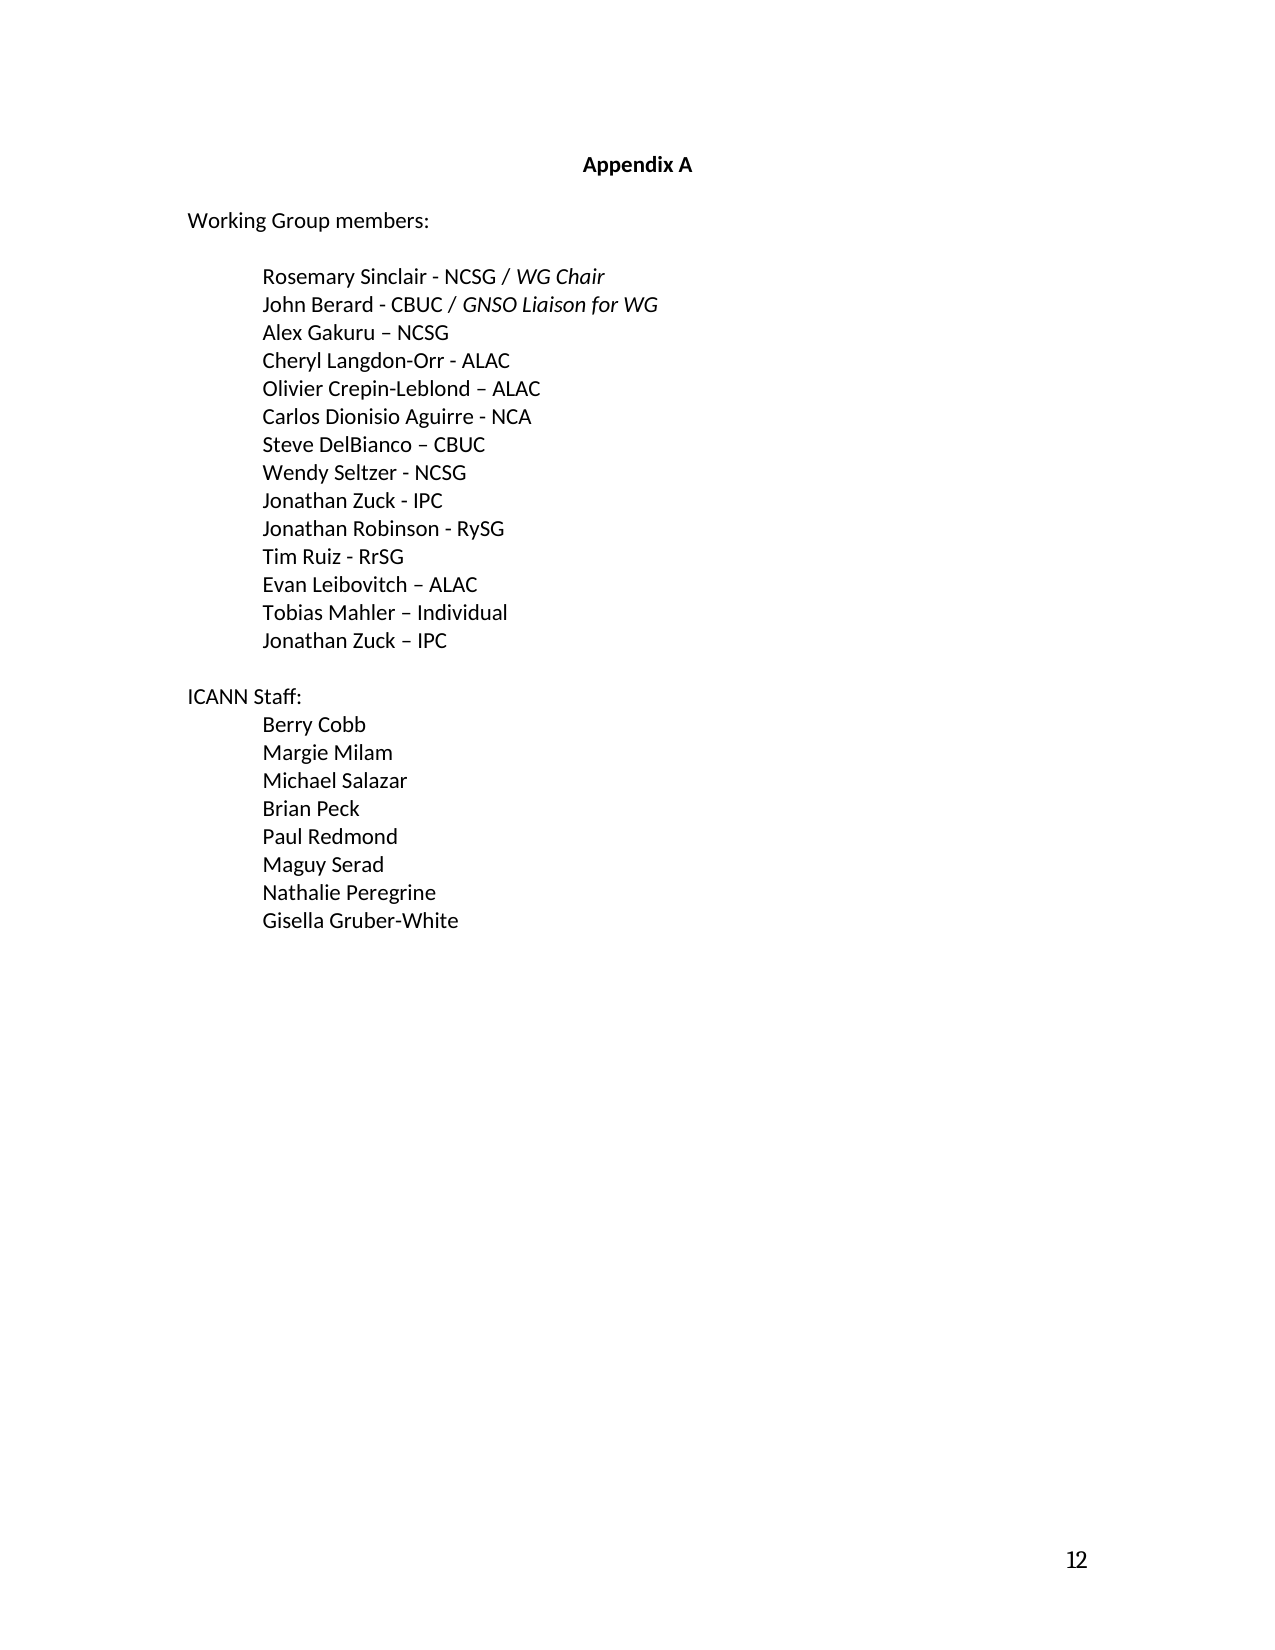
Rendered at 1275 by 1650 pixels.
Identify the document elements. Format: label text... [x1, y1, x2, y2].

text Margie Milam Michael Salazar [262, 738, 1087, 794]
text Olivier Crepin-Leblond – ALAC [262, 374, 1087, 402]
text Jonathan Robinson - RySG [262, 514, 1087, 542]
text Tim Ruiz - RrSG [262, 542, 1087, 570]
text Berry Cobb [262, 710, 1087, 738]
text Evan Leibovitch – ALAC [262, 570, 1087, 598]
text Alex Gakuru – NCSG [262, 318, 1087, 346]
text Carlos Dionisio Aguirre - NCA [262, 402, 1087, 430]
text Wendy Seltzer - NCSG [262, 458, 1087, 486]
text Rosemary Sinclair - NCSG / WG Chair [262, 262, 1087, 290]
text Nathalie Peregrine [262, 878, 1087, 907]
text ICANN Staff: [187, 682, 1087, 710]
text Tobias Mahler – Individual Jonathan Zuck – IPC [262, 598, 1087, 654]
text Appendix A [187, 150, 1087, 178]
text Jonathan Zuck - IPC [262, 486, 1087, 514]
text Maguy Serad [262, 851, 1087, 878]
text Brian Peck Paul Redmond [262, 794, 1087, 851]
text Steve DelBianco – CBUC [262, 430, 1087, 458]
text Cheryl Langdon-Orr - ALAC [262, 346, 1087, 374]
text John Berard - CBUC / GNSO Liaison for WG [262, 290, 1087, 318]
text Working Group members: [187, 206, 1087, 234]
text Gisella Gruber-White [262, 907, 1087, 934]
